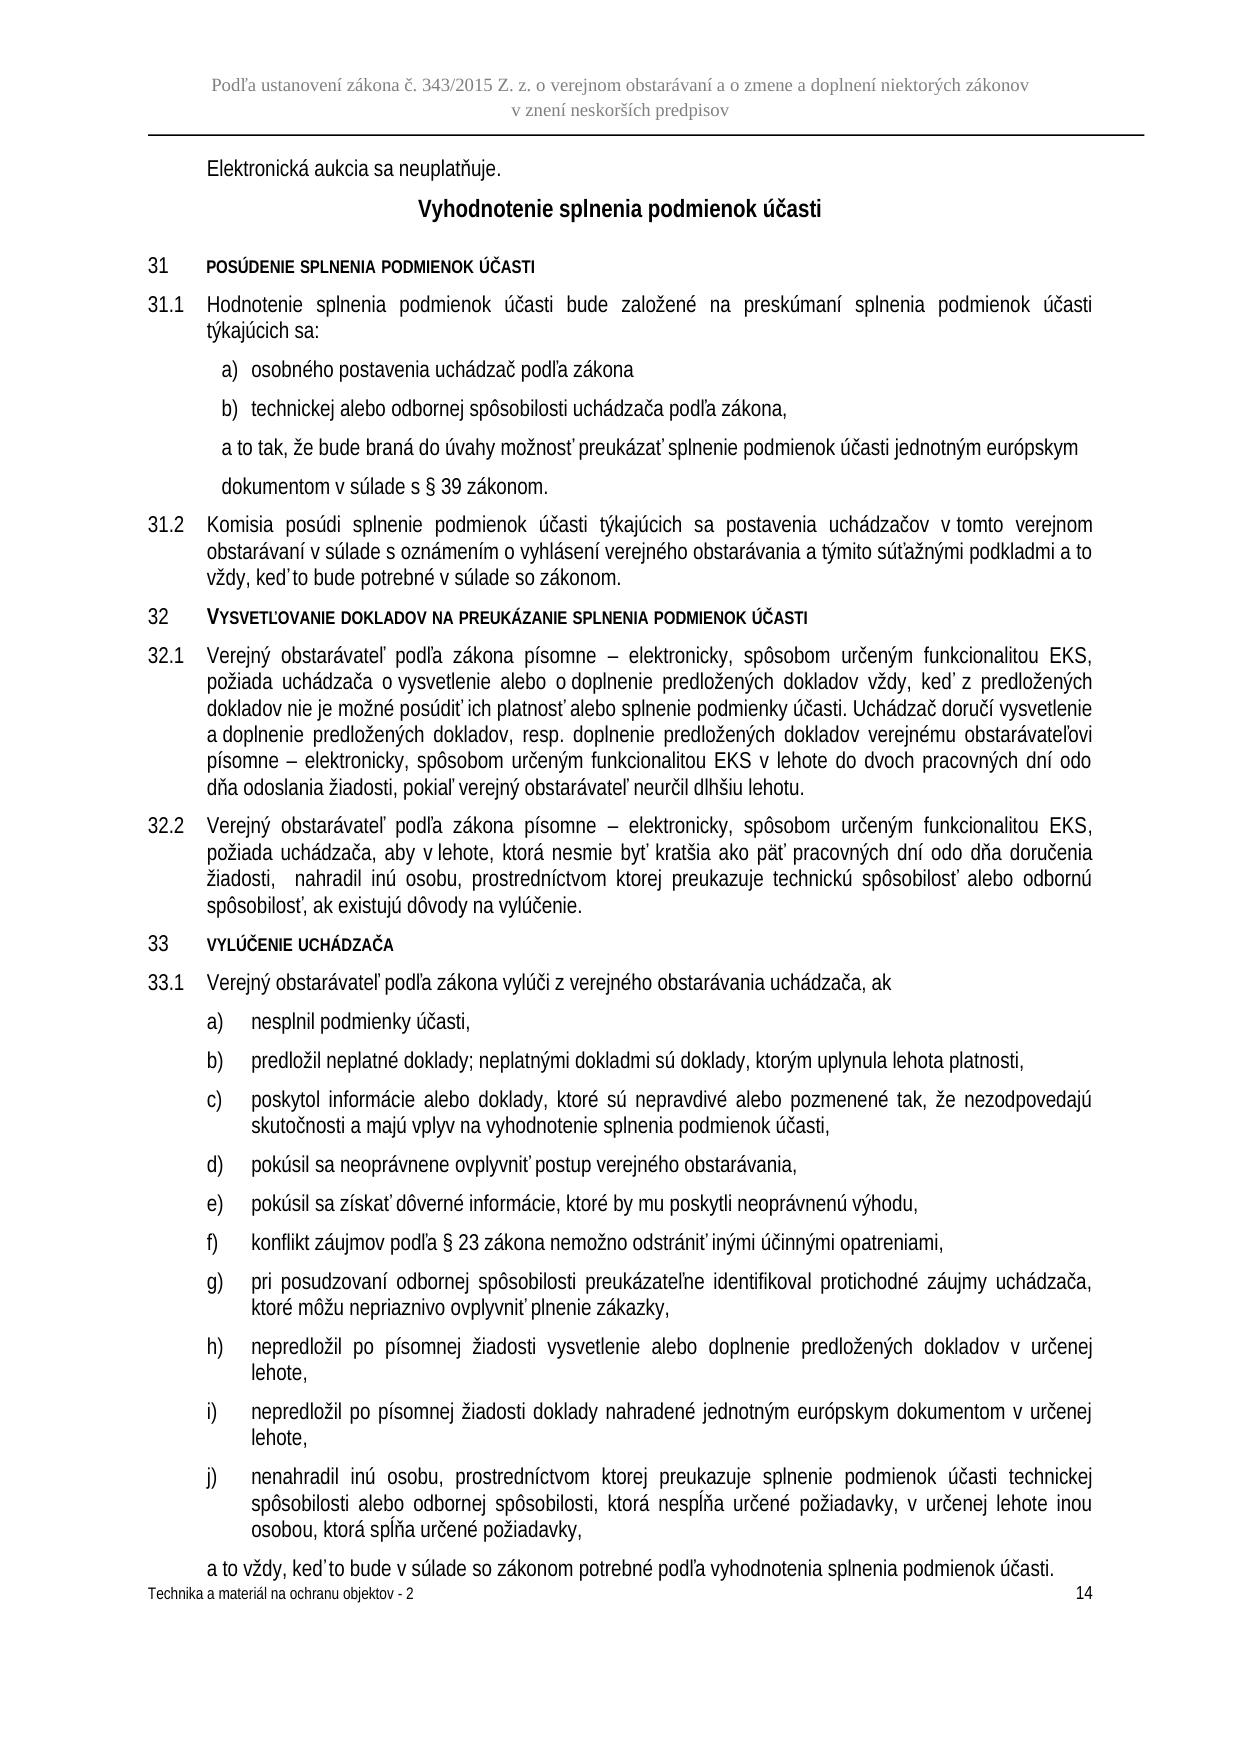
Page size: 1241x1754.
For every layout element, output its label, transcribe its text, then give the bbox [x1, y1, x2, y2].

text dokumentom v súlade s § 39 zákonom. [221, 473, 1093, 499]
list konflikt záujmov podľa § 23 zákona nemožno odstrániť inými účinnými opatreniami, [207, 1229, 1093, 1255]
list Verejný obstarávateľ podľa zákona vylúči z verejného obstarávania uchádzača, ak [148, 969, 1093, 996]
text Vyhodnotenie splnenia podmienok účasti [148, 194, 1093, 223]
list Hodnotenie splnenia podmienok účasti bude založené na preskúmaní splnenia podmienok účasti týkajúcich sa: [148, 291, 1093, 343]
list posúdenie splnenia podmienok účasti [148, 252, 1093, 278]
text a to vždy, keď to bude v súlade so zákonom potrebné podľa vyhodnotenia splnenia podmienok účasti. [207, 1555, 1093, 1581]
list Komisia posúdi splnenie podmienok účasti týkajúcich sa postavenia uchádzačov v tomto verejnom obstarávaní v súlade s oznámením o vyhlásení verejného obstarávania a týmito súťažnými podkladmi a to vždy, keď to bude potrebné v súlade so zákonom. [148, 511, 1093, 591]
text a to tak, že bude braná do úvahy možnosť preukázať splnenie podmienok účasti jednotným európskym [221, 434, 1093, 460]
list Vysvetľovanie dokladov na preukázanie splnenia podmienok účasti [148, 603, 1093, 629]
list vylúčenie uchádzača [148, 930, 1093, 957]
list nenahradil inú osobu, prostredníctvom ktorej preukazuje splnenie podmienok účasti technickej spôsobilosti alebo odbornej spôsobilosti, ktorá nespĺňa určené požiadavky, v určenej lehote inou osobou, ktorá spĺňa určené požiadavky, [207, 1463, 1093, 1542]
list nepredložil po písomnej žiadosti doklady nahradené jednotným európskym dokumentom v určenej lehote, [207, 1398, 1093, 1451]
list poskytol informácie alebo doklady, ktoré sú nepravdivé alebo pozmenené tak, že nezodpovedajú skutočnosti a majú vplyv na vyhodnotenie splnenia podmienok účasti, [207, 1086, 1093, 1138]
list nesplnil podmienky účasti, [207, 1008, 1093, 1034]
list nepredložil po písomnej žiadosti vysvetlenie alebo doplnenie predložených dokladov v určenej lehote, [207, 1333, 1093, 1386]
text a) osobného postavenia uchádzač podľa zákona [221, 356, 1093, 382]
list pri posudzovaní odbornej spôsobilosti preukázateľne identifikoval protichodné záujmy uchádzača, ktoré môžu nepriaznivo ovplyvniť plnenie zákazky, [207, 1268, 1093, 1320]
list predložil neplatné doklady; neplatnými dokladmi sú doklady, ktorým uplynula lehota platnosti, [207, 1047, 1093, 1073]
list pokúsil sa získať dôverné informácie, ktoré by mu poskytli neoprávnenú výhodu, [207, 1190, 1093, 1216]
list pokúsil sa neoprávnene ovplyvniť postup verejného obstarávania, [207, 1151, 1093, 1177]
list Verejný obstarávateľ podľa zákona písomne – elektronicky, spôsobom určeným funkcionalitou EKS, požiada uchádzača, aby v lehote, ktorá nesmie byť kratšia ako päť pracovných dní odo dňa doručenia žiadosti, nahradil inú osobu, prostredníctvom ktorej preukazuje technickú spôsobilosť alebo odbornú spôsobilosť, ak existujú dôvody na vylúčenie. [148, 812, 1093, 918]
text b) technickej alebo odbornej spôsobilosti uchádzača podľa zákona, [221, 395, 1093, 421]
text Elektronická aukcia sa neuplatňuje. [207, 155, 1093, 182]
list Verejný obstarávateľ podľa zákona písomne – elektronicky, spôsobom určeným funkcionalitou EKS, požiada uchádzača o vysvetlenie alebo o doplnenie predložených dokladov vždy, keď z predložených dokladov nie je možné posúdiť ich platnosť alebo splnenie podmienky účasti. Uchádzač doručí vysvetlenie a doplnenie predložených dokladov, resp. doplnenie predložených dokladov verejnému obstarávateľovi písomne – elektronicky, spôsobom určeným funkcionalitou EKS v lehote do dvoch pracovných dní odo dňa odoslania žiadosti, pokiaľ verejný obstarávateľ neurčil dlhšiu lehotu. [148, 642, 1093, 800]
